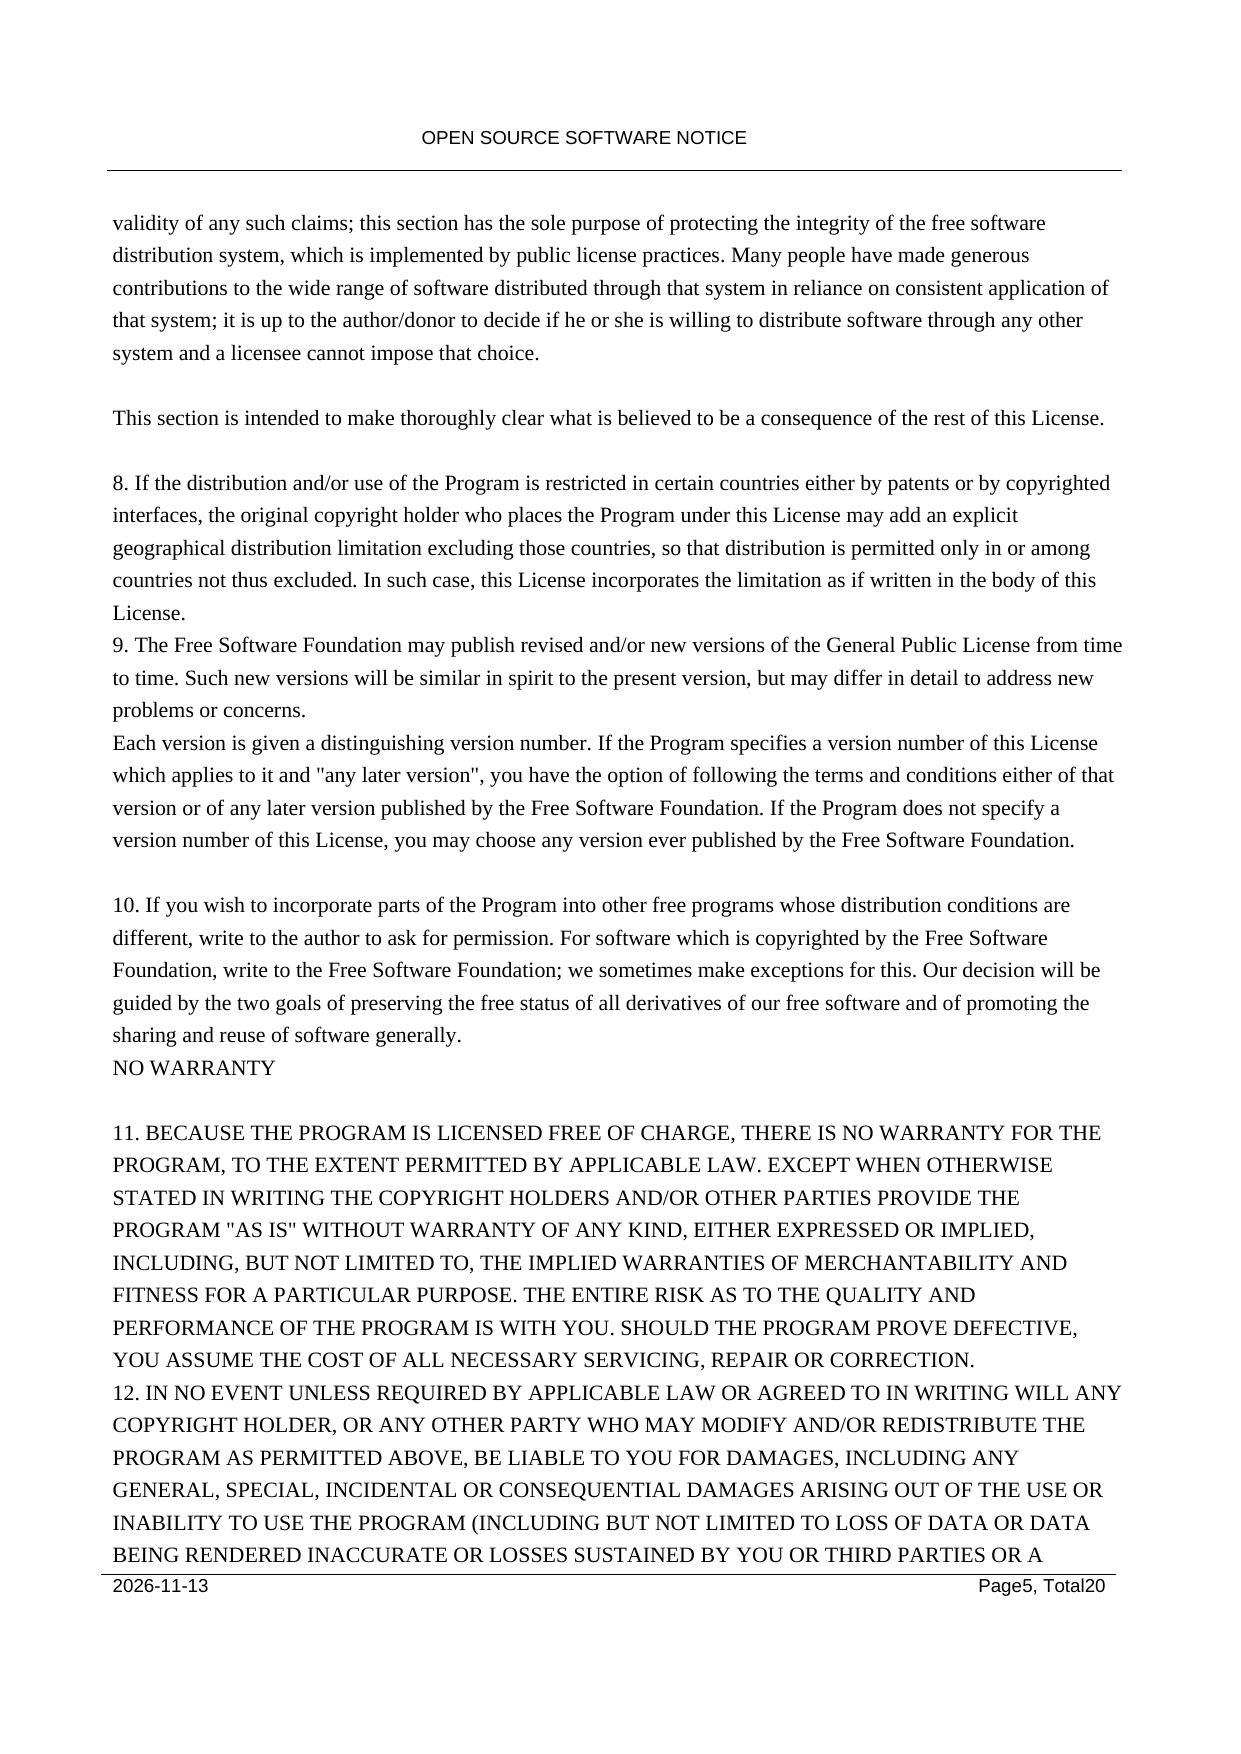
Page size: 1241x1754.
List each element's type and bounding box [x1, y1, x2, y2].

text [112, 206, 1128, 1571]
